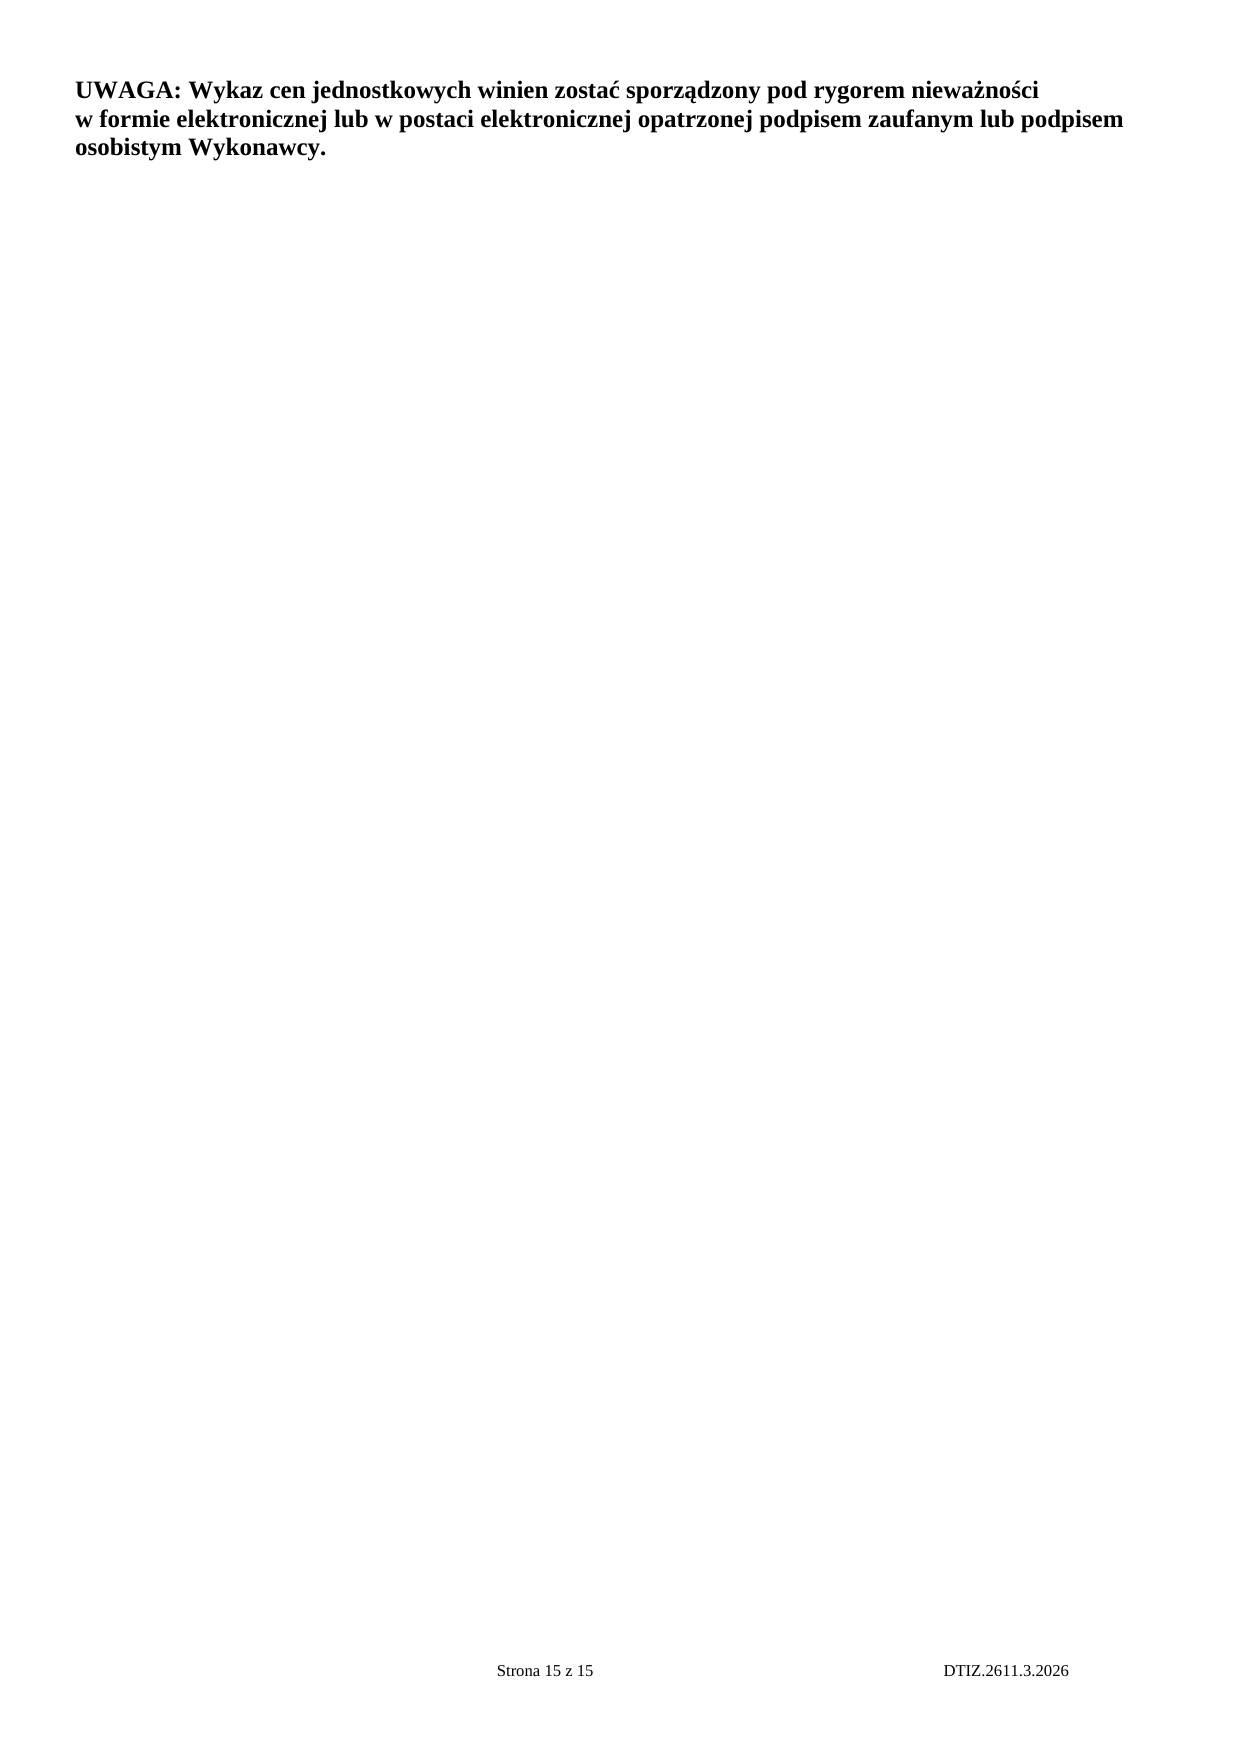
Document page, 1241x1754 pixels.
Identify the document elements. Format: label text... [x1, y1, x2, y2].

text UWAGA: Wykaz cen jednostkowych winien zostać sporządzony pod rygorem nieważności w formie elektronicznej lub w postaci elektronicznej opatrzonej podpisem zaufanym lub podpisem osobistym Wykonawcy. [75, 75, 1165, 161]
